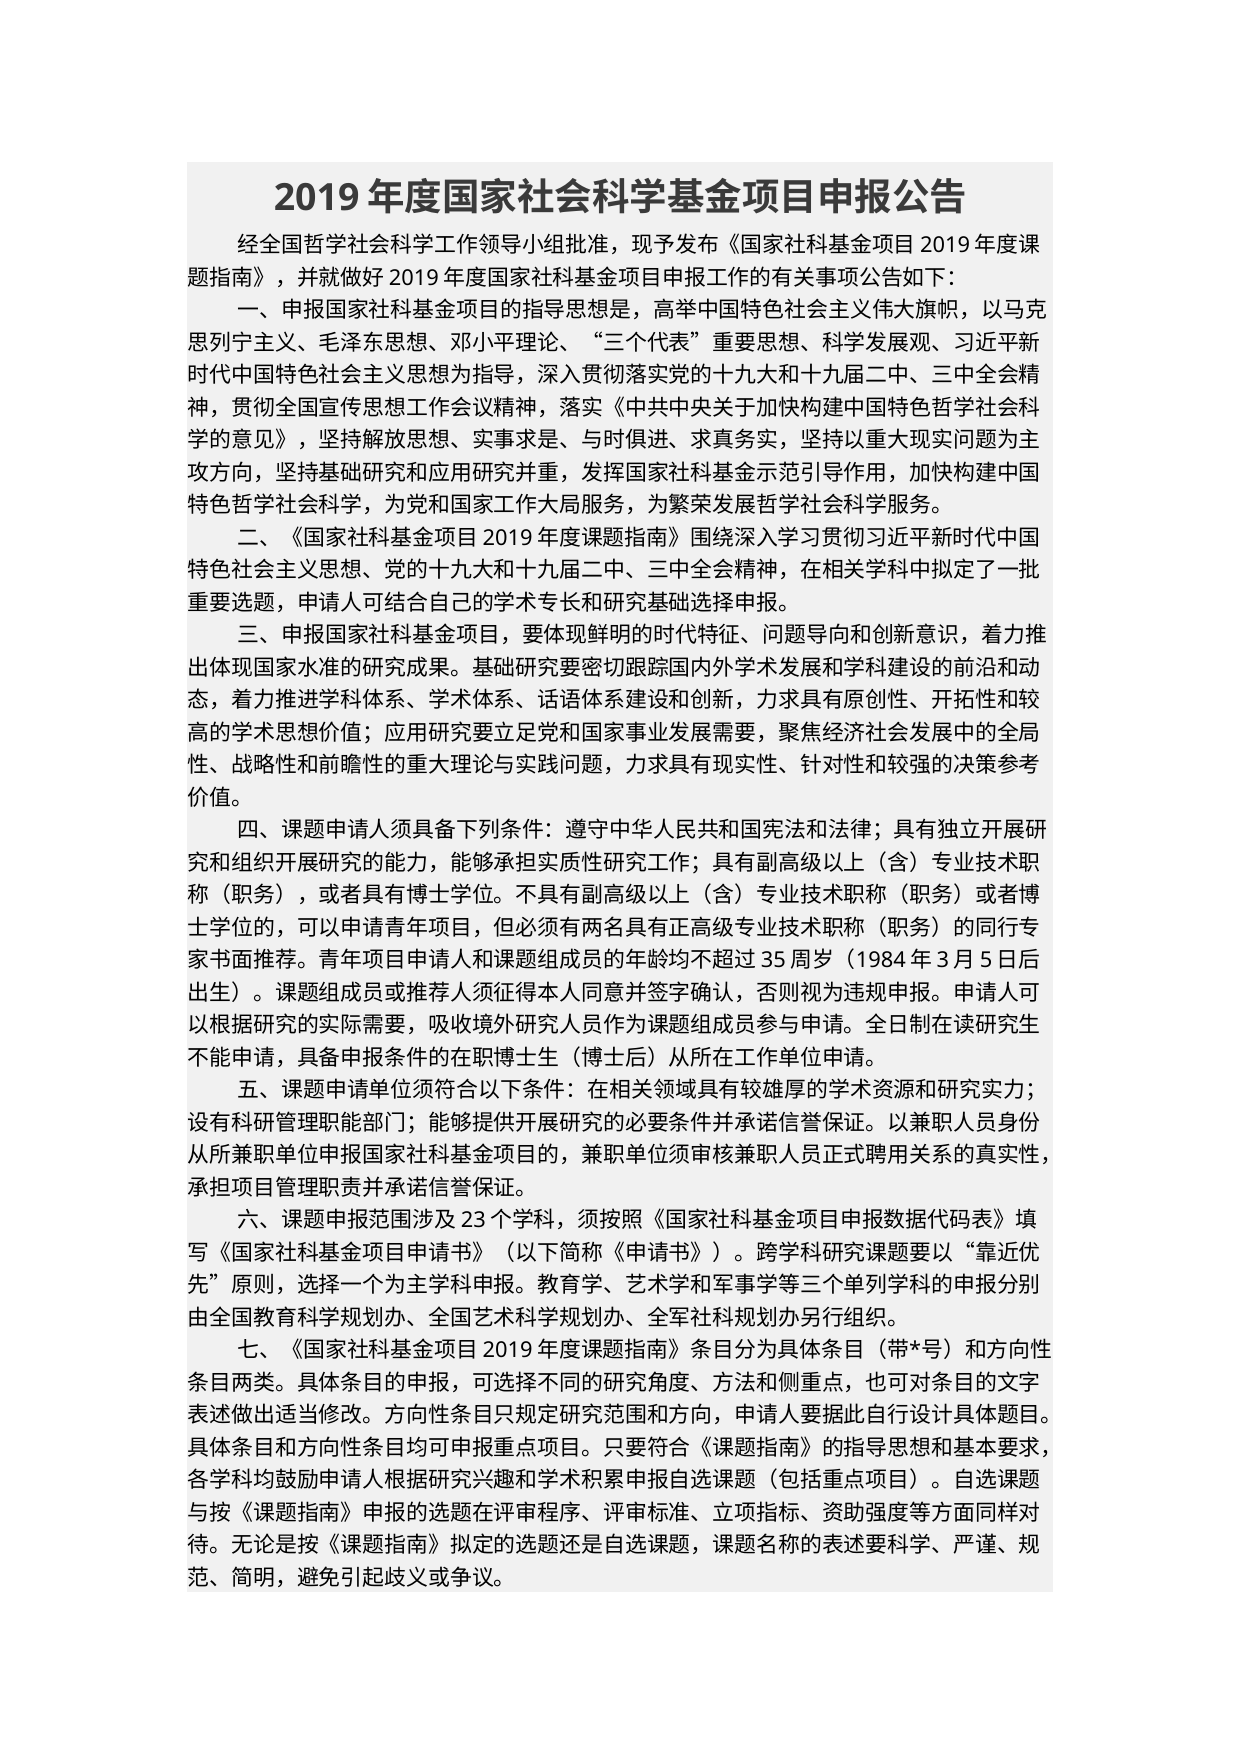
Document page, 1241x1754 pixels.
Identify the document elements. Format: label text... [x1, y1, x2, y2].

text 三、申报国家社科基金项目，要体现鲜明的时代特征、问题导向和创新意识，着力推出体现国家水准的研究成果。基础研究要密切跟踪国内外学术发展和学科建设的前沿和动态，着力推进学科体系、学术体系、话语体系建设和创新，力求具有原创性、开拓性和较高的学术思想价值；应用研究要立足党和国家事业发展需要，聚焦经济社会发展中的全局性、战略性和前瞻性的重大理论与实践问题，力求具有现实性、针对性和较强的决策参考价值。 [187, 617, 1053, 812]
text 六、课题申报范围涉及23个学科，须按照《国家社科基金项目申报数据代码表》填写《国家社科基金项目申请书》（以下简称《申请书》）。跨学科研究课题要以“靠近优先”原则，选择一个为主学科申报。教育学、艺术学和军事学等三个单列学科的申报分别由全国教育科学规划办、全国艺术科学规划办、全军社科规划办另行组织。 [187, 1202, 1053, 1332]
text 二、《国家社科基金项目2019年度课题指南》围绕深入学习贯彻习近平新时代中国特色社会主义思想、党的十九大和十九届二中、三中全会精神，在相关学科中拟定了一批重要选题，申请人可结合自己的学术专长和研究基础选择申报。 [187, 519, 1053, 617]
text 四、课题申请人须具备下列条件：遵守中华人民共和国宪法和法律；具有独立开展研究和组织开展研究的能力，能够承担实质性研究工作；具有副高级以上（含）专业技术职称（职务），或者具有博士学位。不具有副高级以上（含）专业技术职称（职务）或者博士学位的，可以申请青年项目，但必须有两名具有正高级专业技术职称（职务）的同行专家书面推荐。青年项目申请人和课题组成员的年龄均不超过35周岁（1984年3月5日后出生）。课题组成员或推荐人须征得本人同意并签字确认，否则视为违规申报。申请人可以根据研究的实际需要，吸收境外研究人员作为课题组成员参与申请。全日制在读研究生不能申请，具备申报条件的在职博士生（博士后）从所在工作单位申请。 [187, 812, 1053, 1072]
text 2019年度国家社会科学基金项目申报公告 [187, 162, 1053, 227]
text 七、《国家社科基金项目2019年度课题指南》条目分为具体条目（带*号）和方向性条目两类。具体条目的申报，可选择不同的研究角度、方法和侧重点，也可对条目的文字表述做出适当修改。方向性条目只规定研究范围和方向，申请人要据此自行设计具体题目。具体条目和方向性条目均可申报重点项目。只要符合《课题指南》的指导思想和基本要求，各学科均鼓励申请人根据研究兴趣和学术积累申报自选课题（包括重点项目）。自选课题与按《课题指南》申报的选题在评审程序、评审标准、立项指标、资助强度等方面同样对待。无论是按《课题指南》拟定的选题还是自选课题，课题名称的表述要科学、严谨、规范、简明，避免引起歧义或争议。 [187, 1332, 1053, 1592]
text 五、课题申请单位须符合以下条件：在相关领域具有较雄厚的学术资源和研究实力；设有科研管理职能部门；能够提供开展研究的必要条件并承诺信誉保证。以兼职人员身份从所兼职单位申报国家社科基金项目的，兼职单位须审核兼职人员正式聘用关系的真实性，承担项目管理职责并承诺信誉保证。 [187, 1072, 1053, 1202]
text 一、申报国家社科基金项目的指导思想是，高举中国特色社会主义伟大旗帜，以马克思列宁主义、毛泽东思想、邓小平理论、“三个代表”重要思想、科学发展观、习近平新时代中国特色社会主义思想为指导，深入贯彻落实党的十九大和十九届二中、三中全会精神，贯彻全国宣传思想工作会议精神，落实《中共中央关于加快构建中国特色哲学社会科学的意见》，坚持解放思想、实事求是、与时俱进、求真务实，坚持以重大现实问题为主攻方向，坚持基础研究和应用研究并重，发挥国家社科基金示范引导作用，加快构建中国特色哲学社会科学，为党和国家工作大局服务，为繁荣发展哲学社会科学服务。 [187, 292, 1053, 519]
text 经全国哲学社会科学工作领导小组批准，现予发布《国家社科基金项目2019年度课题指南》，并就做好2019年度国家社科基金项目申报工作的有关事项公告如下： [187, 227, 1053, 292]
